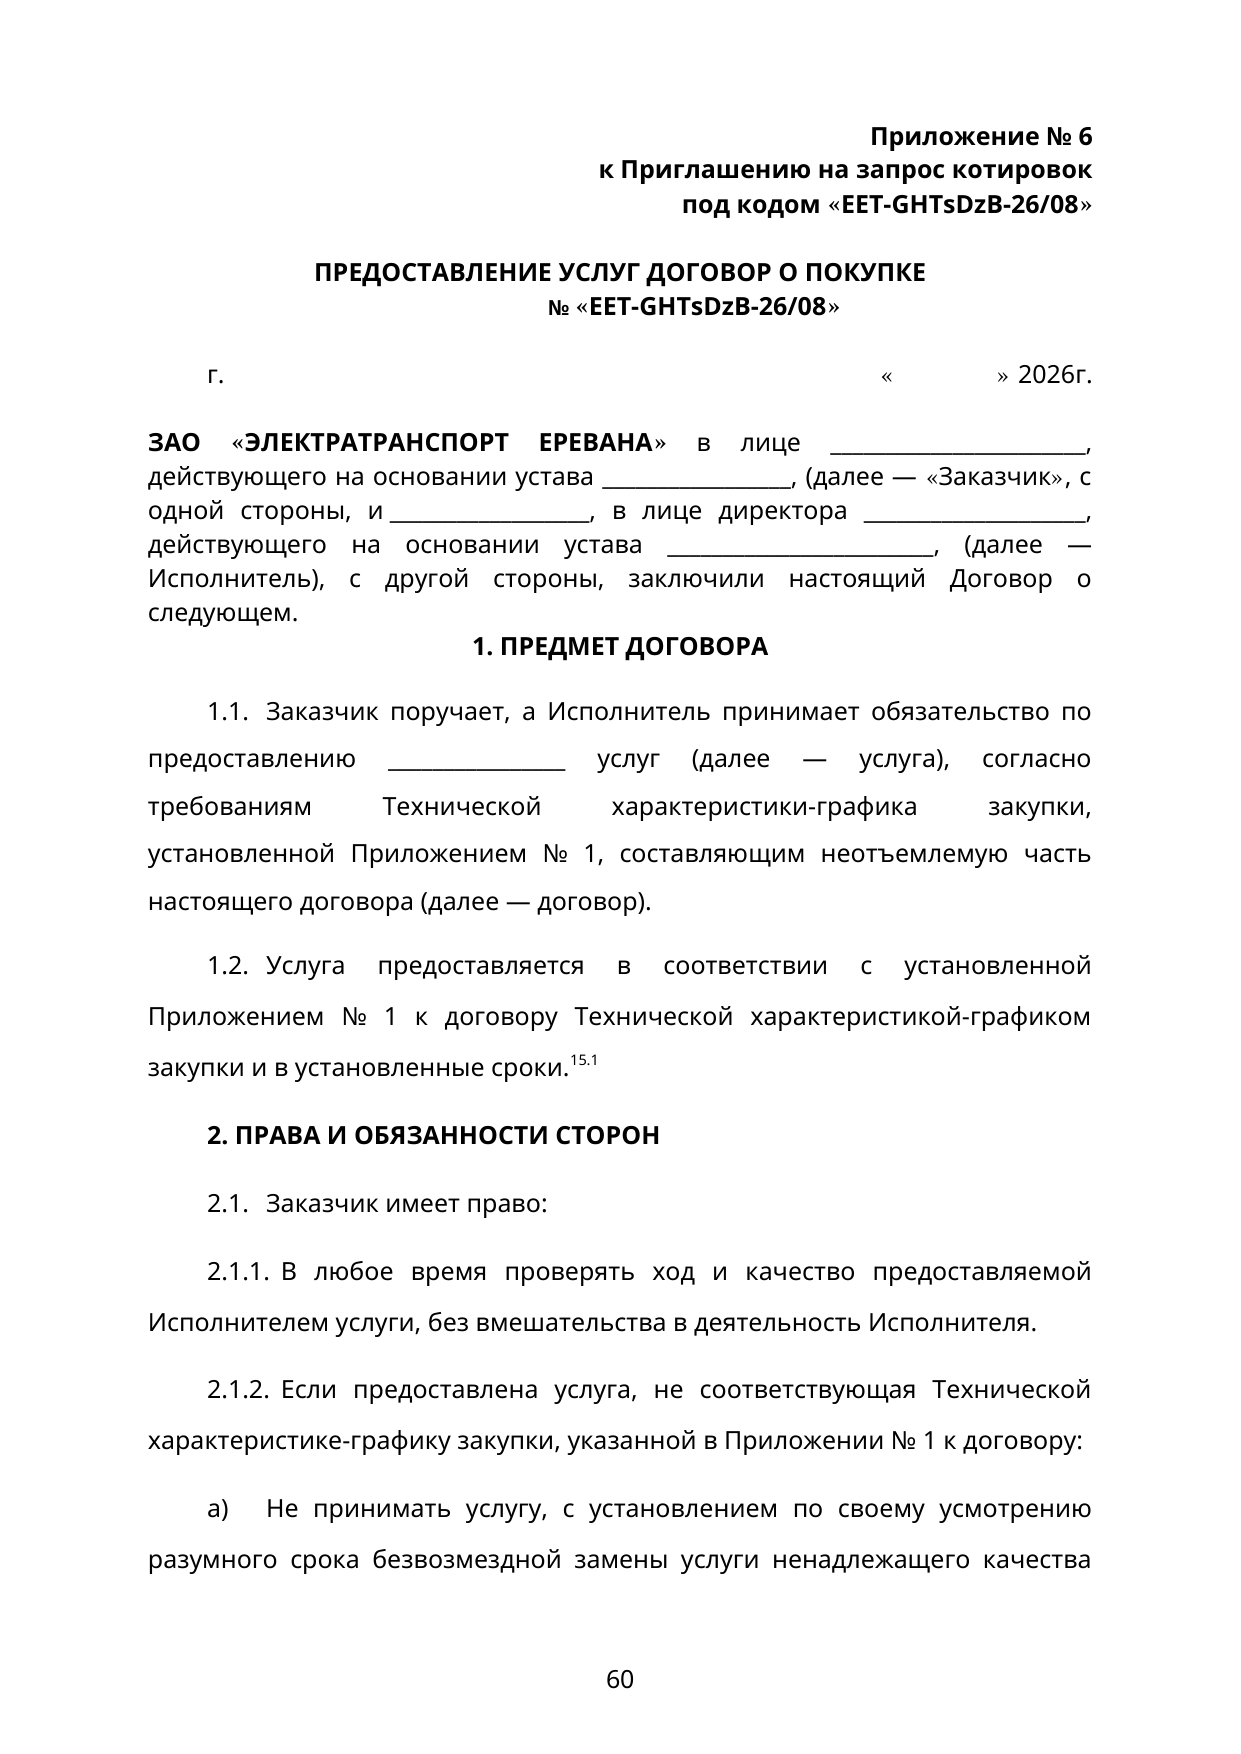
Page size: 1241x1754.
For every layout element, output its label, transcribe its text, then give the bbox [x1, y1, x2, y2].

text 2.1. Заказчик имеет право: [148, 1186, 1092, 1219]
text ПРЕДОСТАВЛЕНИЕ УСЛУГ ДОГОВОР О ПОКУПКЕ [148, 254, 1092, 288]
text к Приглашению на запрос котировок под кодом EET-GHTsDzB-26/08 [148, 152, 1092, 220]
text № EET-GHTsDzB-26/08 [148, 288, 1092, 322]
text 2.1.2. Если предоставлена услуга, не соответствующая Технической характеристике-графику закупки, указанной в Приложении № 1 к договору: [148, 1372, 1092, 1457]
text 1. ПРЕДМЕТ ДОГОВОРА [148, 629, 1092, 663]
text 2. ПРАВА И ОБЯЗАННОСТИ СТОРОН [148, 1118, 1092, 1152]
table_header   2026г. [620, 357, 1104, 391]
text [148, 1491, 1092, 1576]
text 2.1.1. В любое время проверять ход и качество предоставляемой Исполнителем услуги, без вмешательства в деятельность Исполнителя. [148, 1253, 1092, 1338]
text ЗАО ЭЛЕКТРАТРАНСПОРТ ЕРЕВАНА в лице _______________________, действующего на основании устава _________________, (далее — Заказчик, с одной стороны, и __________________, в лице директора ____________________, действующего на основании устава ________________________, (далее — Исполнитель), с другой стороны, заключили настоящий Договор о следующем. [148, 425, 1092, 629]
text 1.1. Заказчик поручает, а Исполнитель принимает обязательство по предоставлению ________________ услуг (далее — услуга), согласно требованиям Технической характеристики-графика закупки, установленной Приложением № 1, составляющим неотъемлемую часть настоящего договора (далее — договор). [148, 693, 1092, 918]
table_header г. [136, 357, 620, 391]
text Приложение № 6 [148, 118, 1092, 152]
text 1.2. Услуга предоставляется в соответствии с установленной Приложением № 1 к договору Технической характеристикой-графиком закупки и в установленные сроки.15.1 [148, 948, 1092, 1084]
